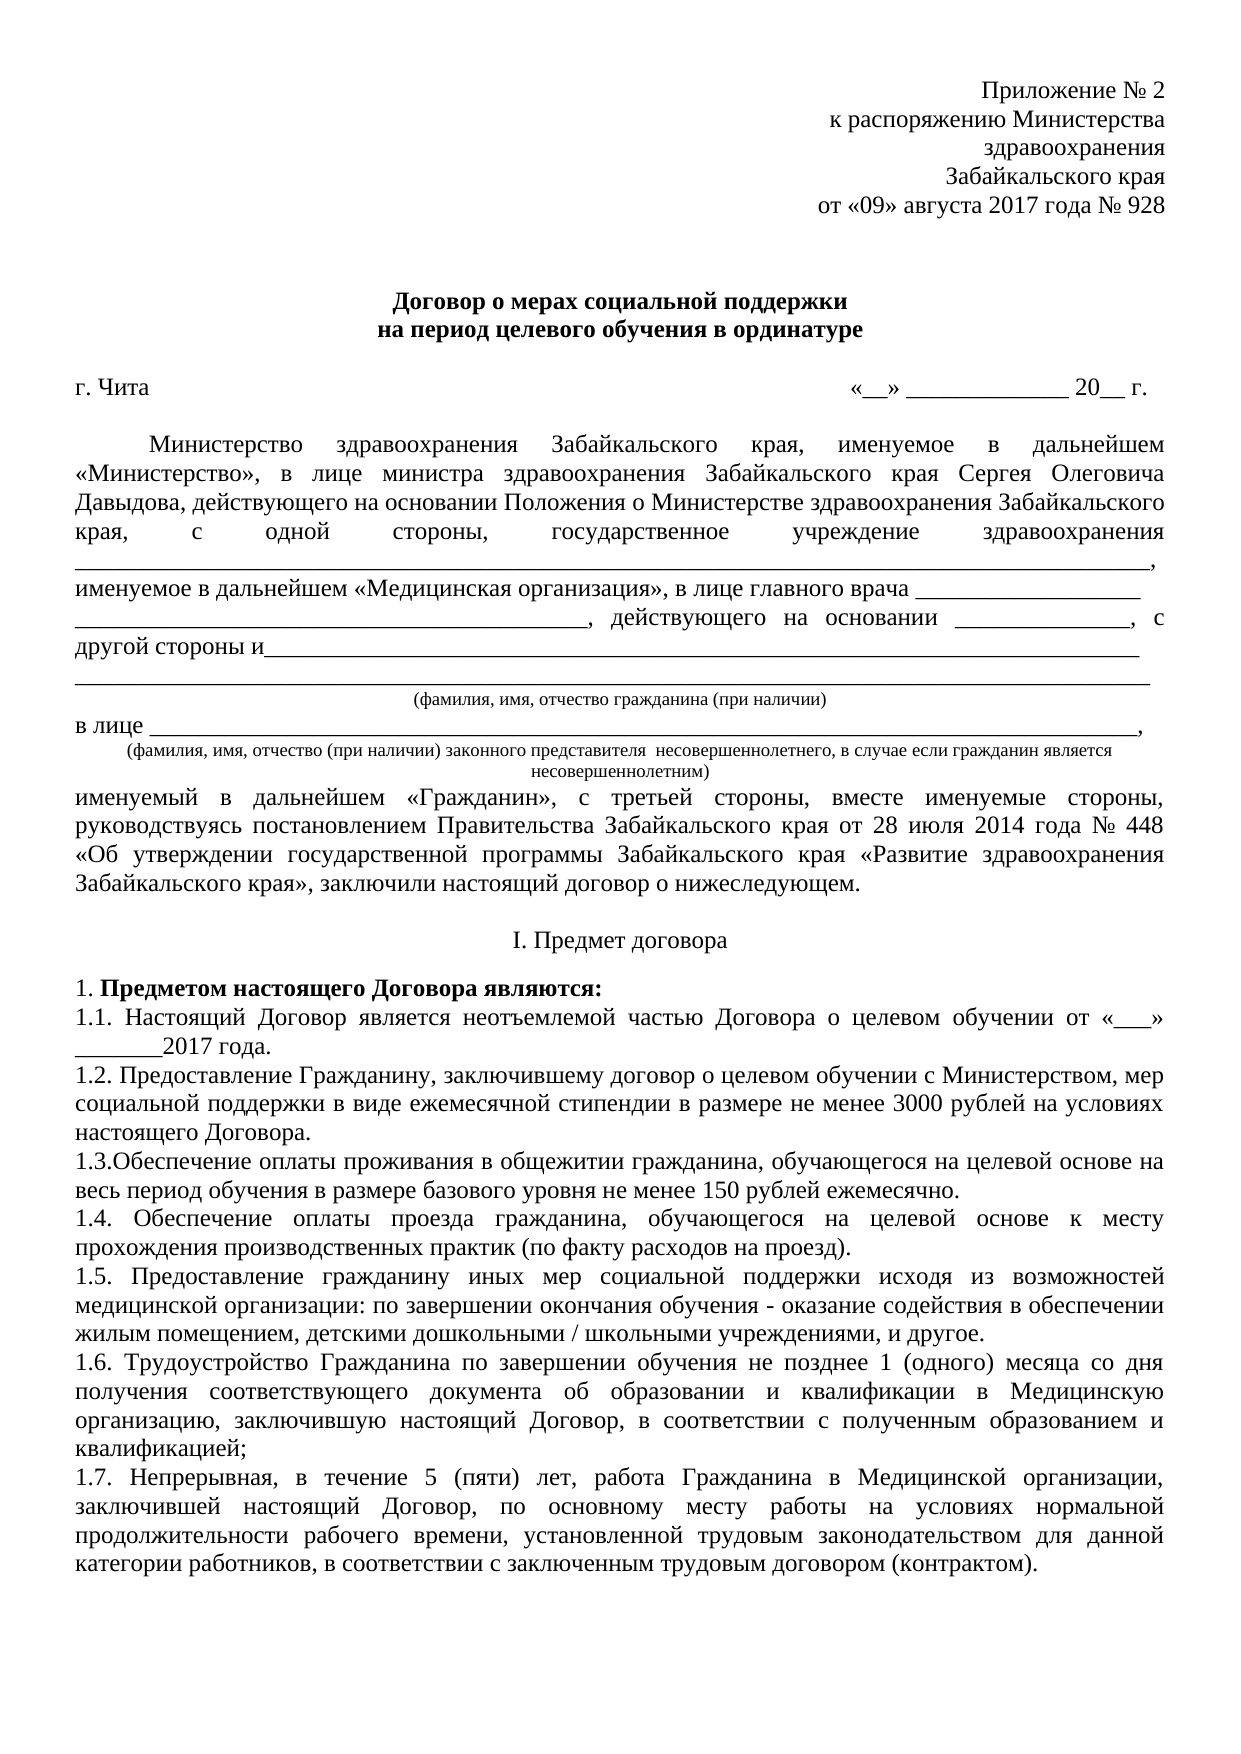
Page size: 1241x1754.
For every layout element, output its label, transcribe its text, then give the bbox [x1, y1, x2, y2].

text 1.1. Настоящий Договор является неотъемлемой частью Договора о целевом обучении от «___» _______2017 года. [75, 1002, 1165, 1060]
text Забайкальского края [75, 161, 1165, 190]
text (фамилия, имя, отчество (при наличии) законного представителя несовершеннолетнего, в случае если гражданин является несовершеннолетним) [75, 739, 1165, 782]
text от «09» августа 2017 года № 928 [75, 190, 1165, 219]
text Приложение № 2 [75, 75, 1165, 104]
text 1.6. Трудоустройство Гражданина по завершении обучения не позднее 1 (одного) месяца со дня получения соответствующего документа об образовании и квалификации в Медицинскую организацию, заключившую настоящий Договор, в соответствии с полученным образованием и квалификацией; [75, 1347, 1165, 1462]
text г. Чита «__» _____________ 20__ г. [75, 372, 1165, 401]
text 1.2. Предоставление Гражданину, заключившему договор о целевом обучении с Министерством, мер социальной поддержки в виде ежемесячной стипендии в размере не менее 3000 рублей на условиях настоящего Договора. [75, 1060, 1165, 1146]
text в лице _______________________________________________________________________________, [75, 710, 1165, 739]
text здравоохранения [75, 132, 1165, 161]
text 1. Предметом настоящего Договора являются: [75, 973, 1165, 1002]
text Договор о мерах социальной поддержки на период целевого обучения в ординатуре [75, 286, 1165, 343]
text I. Предмет договора [75, 926, 1165, 954]
text 1.3.Обеспечение оплаты проживания в общежитии гражданина, обучающегося на целевой основе на весь период обучения в размере базового уровня не менее 150 рублей ежемесячно. [75, 1146, 1165, 1203]
text к распоряжению Министерства [75, 104, 1165, 132]
text 1.5. Предоставление гражданину иных мер социальной поддержки исходя из возможностей медицинской организации: по завершении окончания обучения - оказание содействия в обеспечении жилым помещением, детскими дошкольными / школьными учреждениями, и другое. [75, 1261, 1165, 1347]
text именуемое в дальнейшем «Медицинская организация», в лице главного врача __________________ [75, 573, 1165, 602]
text _________________________________________, действующего на основании ______________, с другой стороны и______________________________________________________________________ [75, 602, 1165, 659]
text 1.4. Обеспечение оплаты проезда гражданина, обучающегося на целевой основе к месту прохождения производственных практик (по факту расходов на проезд). [75, 1203, 1165, 1261]
text ______________________________________________________________________________________ [75, 659, 1165, 688]
text 1.7. Непрерывная, в течение 5 (пяти) лет, работа Гражданина в Медицинской организации, заключившей настоящий Договор, по основному месту работы на условиях нормальной продолжительности рабочего времени, установленной трудовым законодательством для данной категории работников, в соответствии с заключенным трудовым договором (контрактом). [75, 1462, 1165, 1577]
text именуемый в дальнейшем «Гражданин», с третьей стороны, вместе именуемые стороны, руководствуясь постановлением Правительства Забайкальского края от 28 июля 2014 года № 448 «Об утверждении государственной программы Забайкальского края «Развитие здравоохранения Забайкальского края», заключили настоящий договор о нижеследующем. [75, 782, 1165, 897]
text Министерство здравоохранения Забайкальского края, именуемое в дальнейшем «Министерство», в лице министра здравоохранения Забайкальского края Сергея Олеговича Давыдова, действующего на основании Положения о Министерстве здравоохранения Забайкальского края, с одной стороны, государственное учреждение здравоохранения ______________________________________________________________________________________, [75, 429, 1165, 573]
text (фамилия, имя, отчество гражданина (при наличии) [75, 688, 1165, 710]
